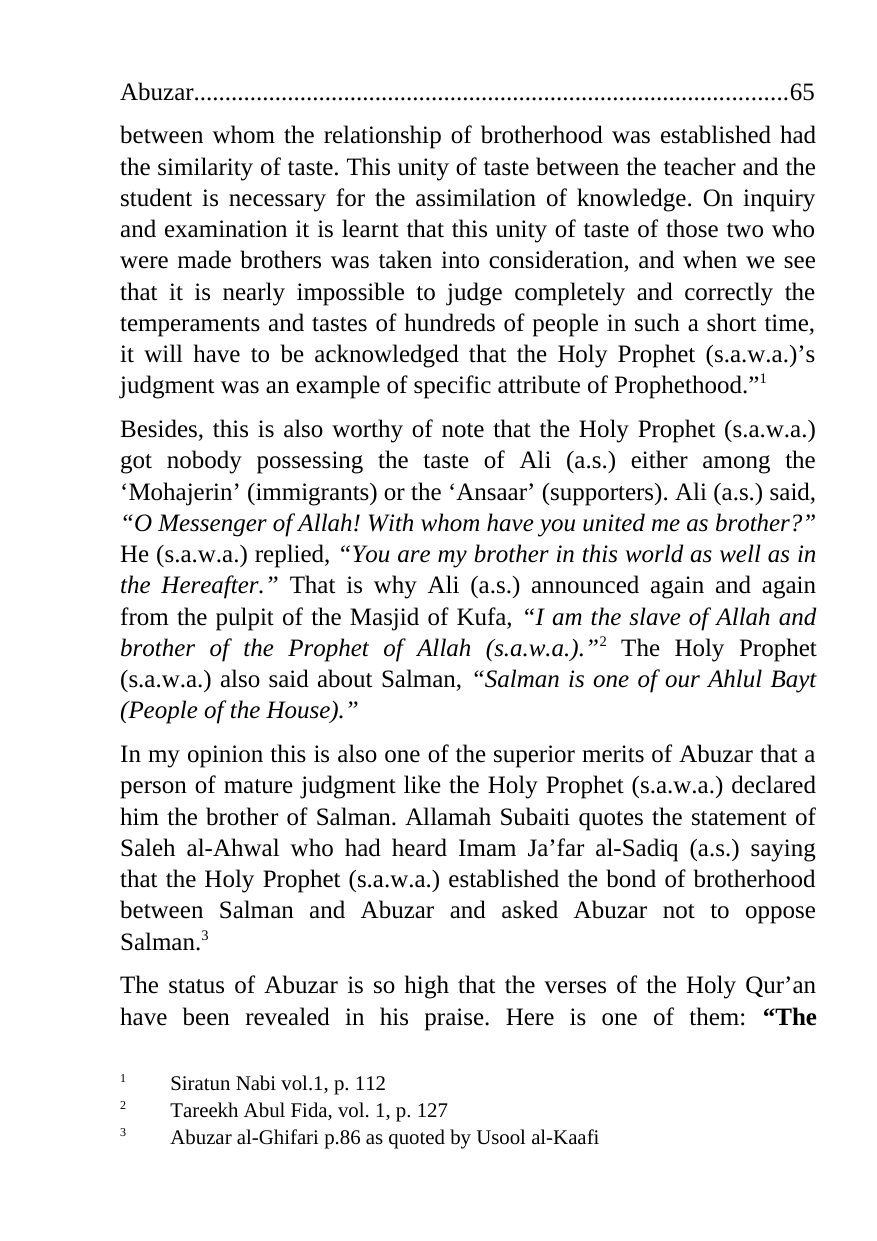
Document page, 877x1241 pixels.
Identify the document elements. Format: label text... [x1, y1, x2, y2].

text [120, 119, 817, 400]
text Besides, this is also worthy of note that the Holy Prophet (s.a.w.a.) got nobody possessing the taste of Ali (a.s.) either among the ‘Mohajerin’ (immigrants) or the ‘Ansaar’ (supporters). Ali (a.s.) said, “O Messenger of Allah! With whom have you united me as brother?” He (s.a.w.a.) replied, “You are my brother in this world as well as in the Hereafter.” That is why Ali (a.s.) announced again and again from the pulpit of the Masjid of Kufa, “I am the slave of Allah and brother of the Prophet of Allah (s.a.w.a.).” The Holy Prophet (s.a.w.a.) also said about Salman, “Salman is one of our Ahlul Bayt (People of the House).” [120, 412, 817, 725]
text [120, 969, 817, 1031]
text In my opinion this is also one of the superior merits of Abuzar that a person of mature judgment like the Holy Prophet (s.a.w.a.) declared him the brother of Salman. Allamah Subaiti quotes the statement of Saleh al-Ahwal who had heard Imam Ja’far al-Sadiq (a.s.) saying that the Holy Prophet (s.a.w.a.) established the bond of brotherhood between Salman and Abuzar and asked Abuzar not to oppose Salman. [120, 737, 817, 956]
